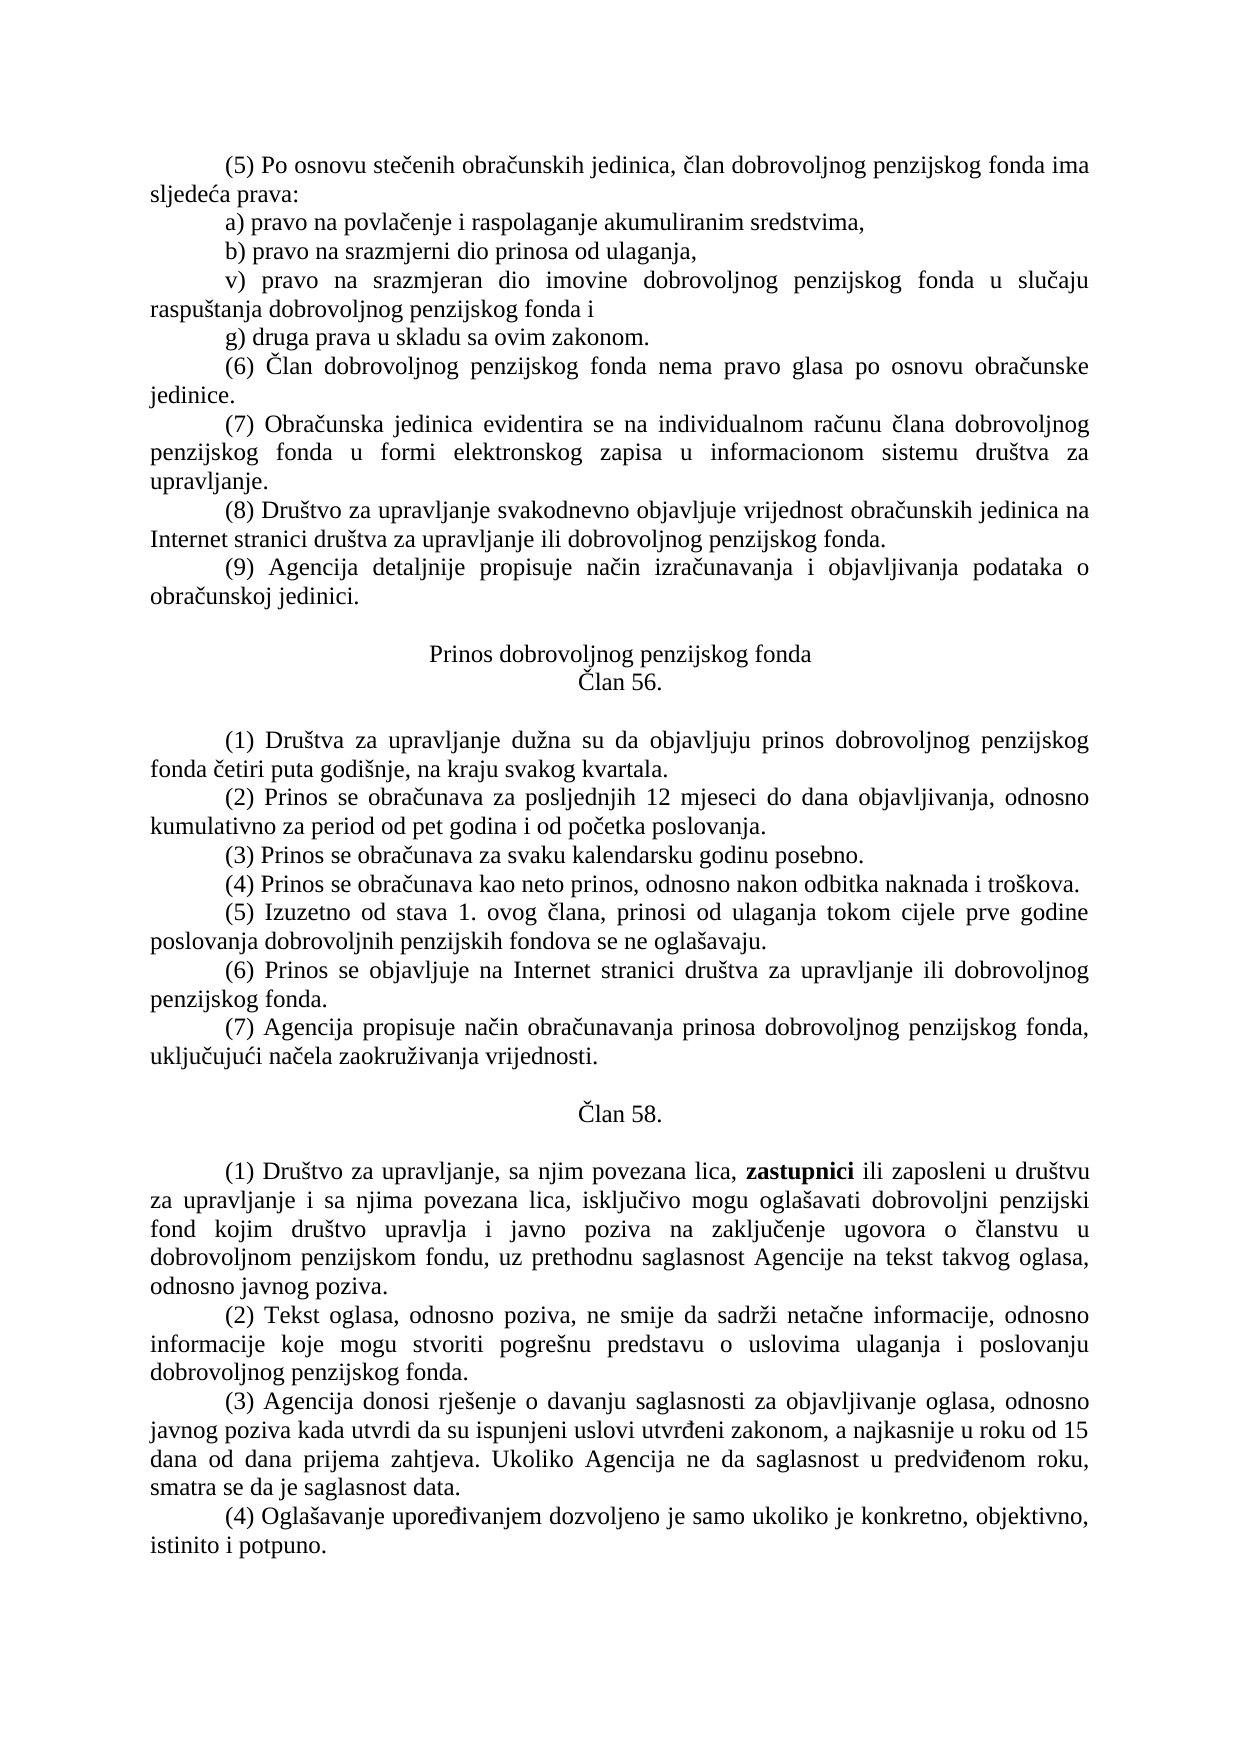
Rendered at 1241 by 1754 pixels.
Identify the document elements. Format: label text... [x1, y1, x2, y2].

text (8) Društvo za upravljanje svakodnevno objavljuje vrijednost obračunskih jedinica na Internet stranici društva za upravljanje ili dobrovoljnog penzijskog fonda. [150, 495, 1090, 552]
text g) druga prava u skladu sa ovim zakonom. [150, 322, 1090, 351]
text (6) Član dobrovoljnog penzijskog fonda nema pravo glasa po osnovu obračunske jedinice. [150, 351, 1090, 409]
text a) pravo na povlačenje i raspolaganje akumuliranim sredstvima, [150, 207, 1090, 236]
text Član 58. [150, 1099, 1090, 1127]
text (3) Prinos se obračunava za svaku kalendarsku godinu posebno. [150, 840, 1090, 869]
text Prinos dobrovoljnog penzijskog fonda [150, 639, 1090, 667]
text (1) Društvo za upravljanje, sa njim povezana lica, zastupnici ili zaposleni u društvu za upravljanje i sa njima povezana lica, isključivo mogu oglašavati dobrovoljni penzijski fond kojim društvo upravlja i javno poziva na zaključenje ugovora o članstvu u dobrovoljnom penzijskom fondu, uz prethodnu saglasnost Agencije na tekst takvog oglasa, odnosno javnog poziva. [150, 1156, 1090, 1300]
text (6) Prinos se objavljuje na Internet stranici društva za upravljanje ili dobrovoljnog penzijskog fonda. [150, 955, 1090, 1012]
text (4) Prinos se obračunava kao neto prinos, odnosno nakon odbitka naknada i troškova. [150, 869, 1090, 897]
text (4) Oglašavanje upoređivanjem dozvoljeno je samo ukoliko je konkretno, objektivno, istinito i potpuno. [150, 1501, 1090, 1559]
text (5) Izuzetno od stava 1. ovog člana, prinosi od ulaganja tokom cijele prve godine poslovanja dobrovoljnih penzijskih fondova se ne oglašavaju. [150, 897, 1090, 955]
text (1) Društva za upravljanje dužna su da objavljuju prinos dobrovoljnog penzijskog fonda četiri puta godišnje, na kraju svakog kvartala. [150, 725, 1090, 782]
text Član 56. [150, 667, 1090, 696]
text v) pravo na srazmjeran dio imovine dobrovoljnog penzijskog fonda u slučaju raspuštanja dobrovoljnog penzijskog fonda i [150, 265, 1090, 322]
text (2) Tekst oglasa, odnosno poziva, ne smije da sadrži netačne informacije, odnosno informacije koje mogu stvoriti pogrešnu predstavu o uslovima ulaganja i poslovanju dobrovoljnog penzijskog fonda. [150, 1300, 1090, 1386]
text (2) Prinos se obračunava za posljednjih 12 mjeseci do dana objavljivanja, odnosno kumulativno za period od pet godina i od početka poslovanja. [150, 782, 1090, 840]
text (3) Agencija donosi rješenje o davanju saglasnosti za objavljivanje oglasa, odnosno javnog poziva kada utvrdi da su ispunjeni uslovi utvrđeni zakonom, a najkasnije u roku od 15 dana od dana prijema zahtjeva. Ukoliko Agencija ne da saglasnost u predviđenom roku, smatra se da je saglasnost data. [150, 1386, 1090, 1501]
text (7) Obračunska jedinica evidentira se na individualnom računu člana dobrovoljnog penzijskog fonda u formi elektronskog zapisa u informacionom sistemu društva za upravljanje. [150, 409, 1090, 495]
text b) pravo na srazmjerni dio prinosa od ulaganja, [150, 236, 1090, 265]
text (5) Po osnovu stečenih obračunskih jedinica, član dobrovoljnog penzijskog fonda ima sljedeća prava: [150, 150, 1090, 207]
text (7) Agencija propisuje način obračunavanja prinosa dobrovoljnog penzijskog fonda, uključujući načela zaokruživanja vrijednosti. [150, 1012, 1090, 1070]
text (9) Agencija detaljnije propisuje način izračunavanja i objavljivanja podataka o obračunskoj jedinici. [150, 552, 1090, 610]
